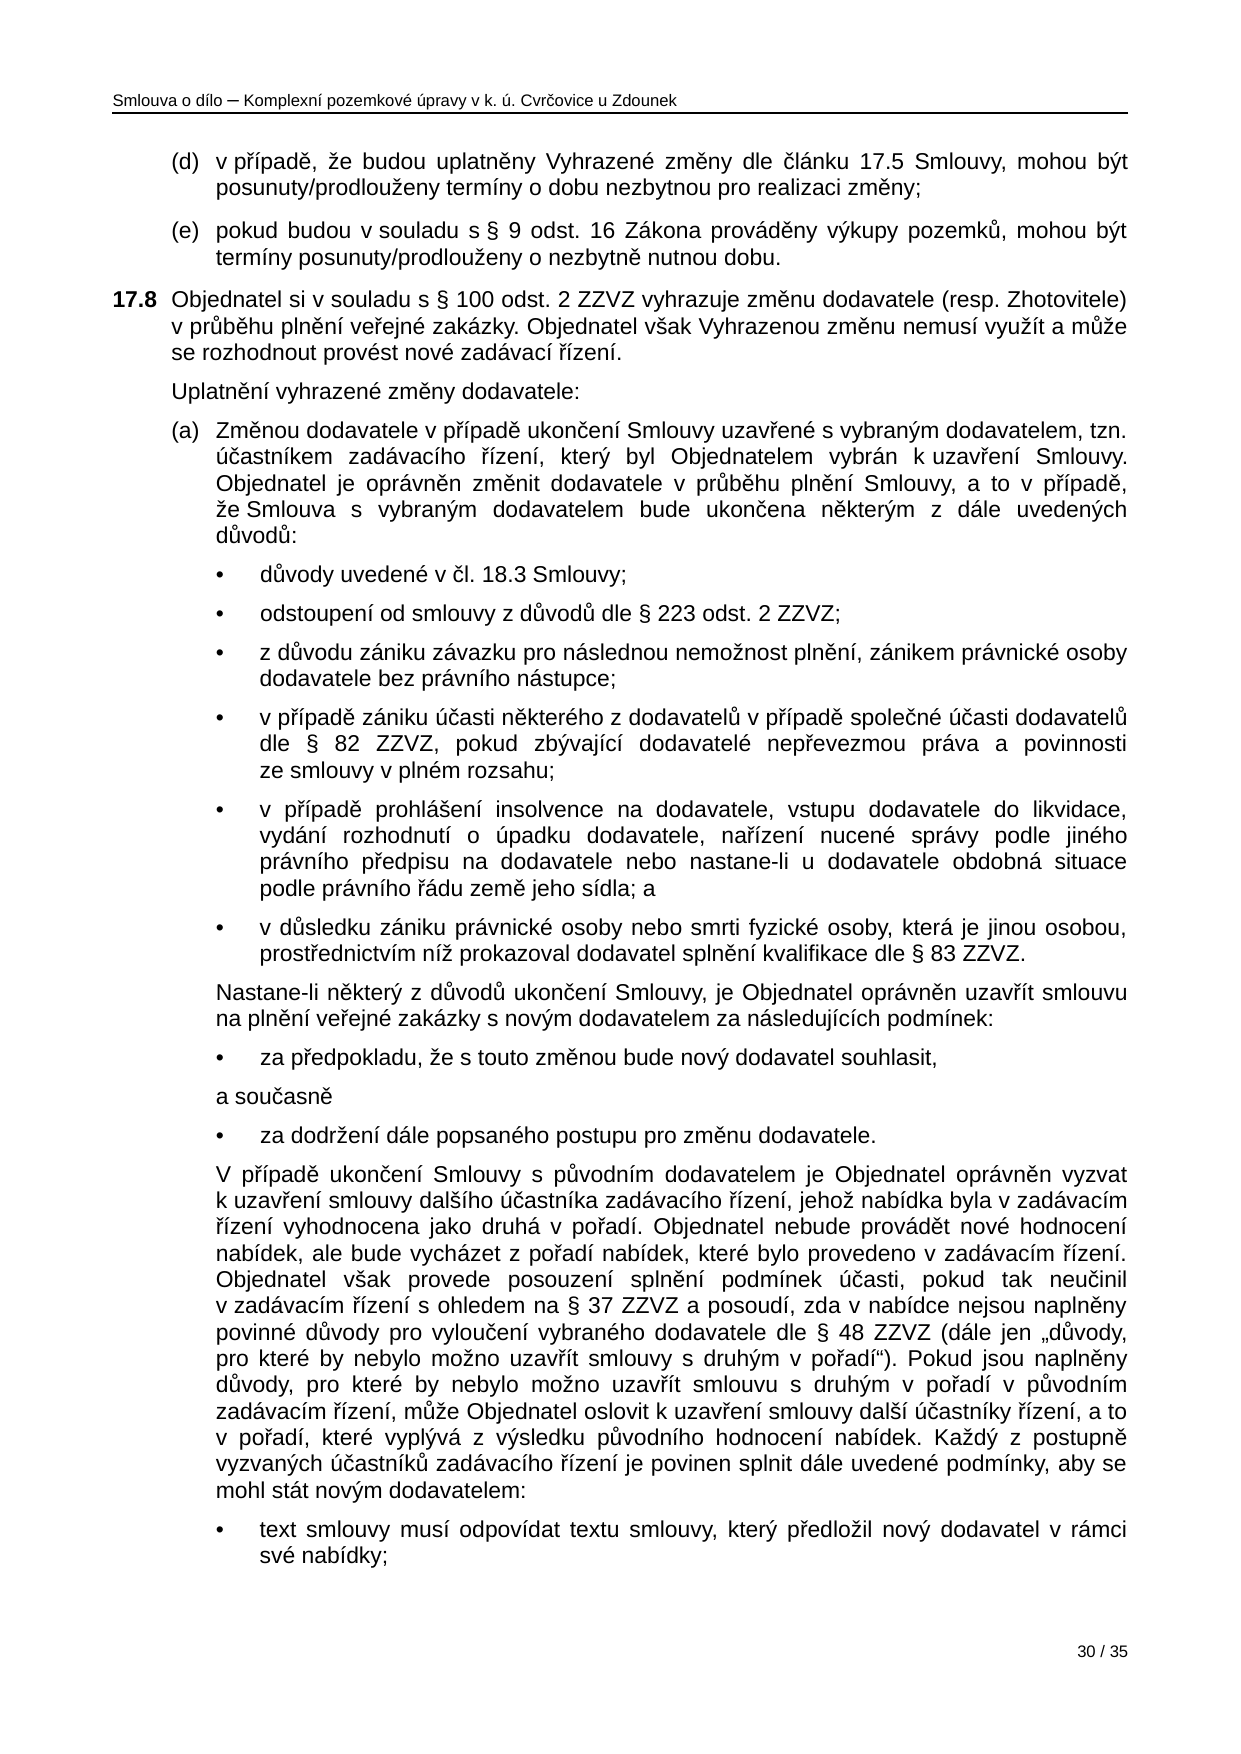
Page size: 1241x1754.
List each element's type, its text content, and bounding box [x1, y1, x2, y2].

list Změnou dodavatele v případě ukončení Smlouvy uzavřené s vybraným dodavatelem, tzn. účastníkem zadávacího řízení, který byl Objednatelem vybrán k uzavření Smlouvy. Objednatel je oprávněn změnit dodavatele v průběhu plnění Smlouvy, a to v případě, že Smlouva s vybraným dodavatelem bude ukončena některým z dále uvedených důvodů: [171, 417, 1128, 549]
text a současně [186, 1083, 1128, 1109]
text • za předpokladu, že s touto změnou bude nový dodavatel souhlasit, [216, 1044, 1128, 1070]
text • důvody uvedené v čl. 18.3 Smlouvy; [216, 561, 1128, 587]
text Nastane-li některý z důvodů ukončení Smlouvy, je Objednatel oprávněn uzavřít smlouvu na plnění veřejné zakázky s novým dodavatelem za následujících podmínek: [216, 979, 1128, 1031]
list v případě, že budou uplatněny Vyhrazené změny dle článku 17.5 Smlouvy, mohou být posunuty/prodlouženy termíny o dobu nezbytnou pro realizaci změny; [171, 148, 1128, 200]
text • v důsledku zániku právnické osoby nebo smrti fyzické osoby, která je jinou osobou, prostřednictvím níž prokazoval dodavatel splnění kvalifikace dle § 83 ZZVZ. [216, 913, 1128, 966]
list Uplatnění vyhrazené změny dodavatele: [112, 378, 1128, 404]
text • odstoupení od smlouvy z důvodů dle § 223 odst. 2 ZZVZ; [216, 600, 1128, 626]
text • za dodržení dále popsaného postupu pro změnu dodavatele. [216, 1122, 1128, 1148]
text • v případě zániku účasti některého z dodavatelů v případě společné účasti dodavatelů dle § 82 ZZVZ, pokud zbývající dodavatelé nepřevezmou práva a povinnosti ze smlouvy v plném rozsahu; [216, 704, 1128, 783]
text • z důvodu zániku závazku pro následnou nemožnost plnění, zánikem právnické osoby dodavatele bez právního nástupce; [216, 639, 1128, 692]
text • text smlouvy musí odpovídat textu smlouvy, který předložil nový dodavatel v rámci své nabídky; [216, 1516, 1128, 1568]
text V případě ukončení Smlouvy s původním dodavatelem je Objednatel oprávněn vyzvat k uzavření smlouvy dalšího účastníka zadávacího řízení, jehož nabídka byla v zadávacím řízení vyhodnocena jako druhá v pořadí. Objednatel nebude provádět nové hodnocení nabídek, ale bude vycházet z pořadí nabídek, které bylo provedeno v zadávacím řízení. Objednatel však provede posouzení splnění podmínek účasti, pokud tak neučinil v zadávacím řízení s ohledem na § 37 ZZVZ a posoudí, zda v nabídce nejsou naplněny povinné důvody pro vyloučení vybraného dodavatele dle § 48 ZZVZ (dále jen „důvody, pro které by nebylo možno uzavřít smlouvy s druhým v pořadí“). Pokud jsou naplněny důvody, pro které by nebylo možno uzavřít smlouvu s druhým v pořadí v původním zadávacím řízení, může Objednatel oslovit k uzavření smlouvy další účastníky řízení, a to v pořadí, které vyplývá z výsledku původního hodnocení nabídek. Každý z postupně vyzvaných účastníků zadávacího řízení je povinen splnit dále uvedené podmínky, aby se mohl stát novým dodavatelem: [216, 1161, 1128, 1503]
list pokud budou v souladu s § 9 odst. 16 Zákona prováděny výkupy pozemků, mohou být termíny posunuty/prodlouženy o nezbytně nutnou dobu. [171, 217, 1128, 270]
text • v případě prohlášení insolvence na dodavatele, vstupu dodavatele do likvidace, vydání rozhodnutí o úpadku dodavatele, nařízení nucené správy podle jiného právního předpisu na dodavatele nebo nastane-li u dodavatele obdobná situace podle právního řádu země jeho sídla; a [216, 796, 1128, 901]
text Objednatel si v souladu s § 100 odst. 2 ZZVZ vyhrazuje změnu dodavatele (resp. Zhotovitele) v průběhu plnění veřejné zakázky. Objednatel však Vyhrazenou změnu nemusí využít a může se rozhodnout provést nové zadávací řízení. [112, 286, 1128, 366]
